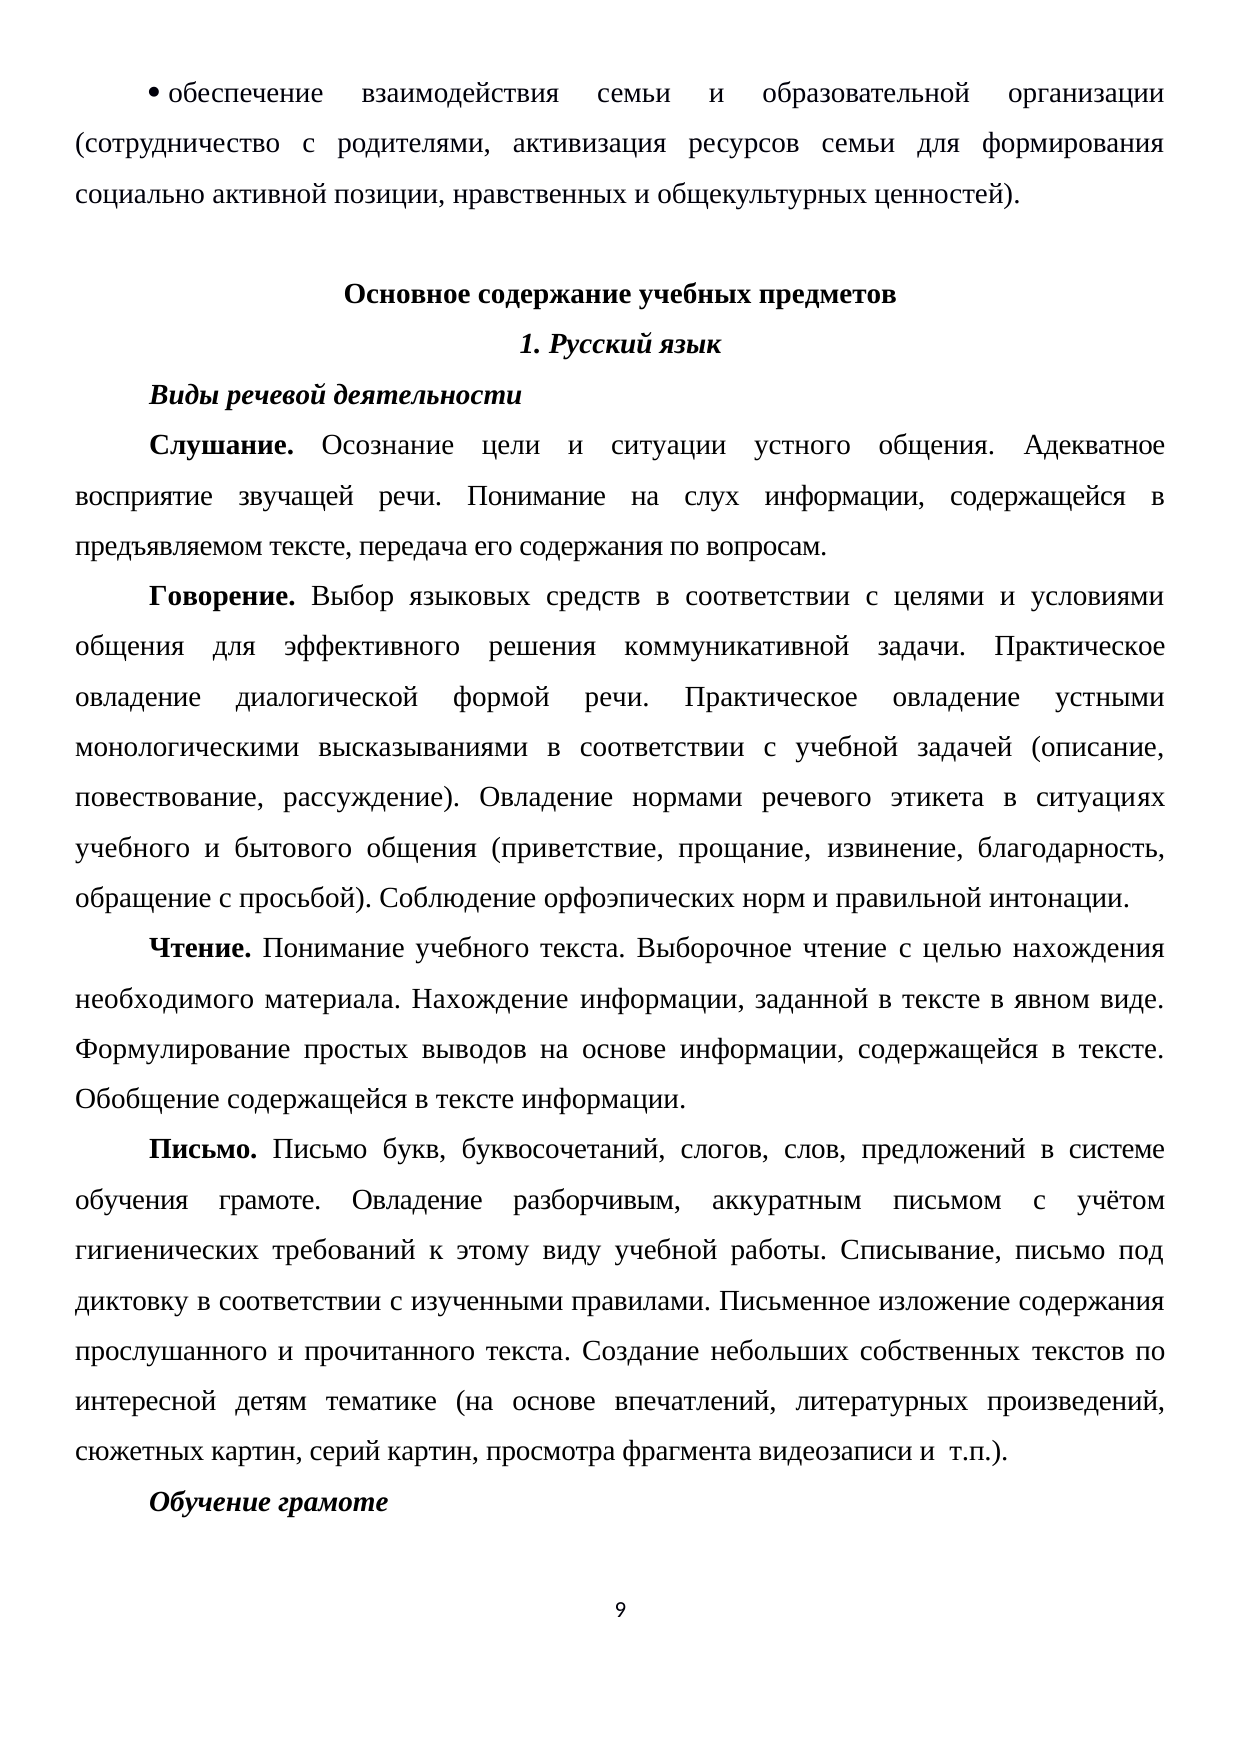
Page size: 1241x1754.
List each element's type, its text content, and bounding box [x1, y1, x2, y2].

text Чтение. Понимание учебного текста. Выборочное чтение с целью нахождения необходимого материала. Нахождение информации, заданной в тексте в явном виде. Формулирование простых выводов на основе информации, содержащейся в тексте. Обобщение содержащейся в тексте информации. [75, 930, 1165, 1115]
text Основное содержание учебных предметов [75, 276, 1165, 310]
text Письмо. Письмо букв, буквосочетаний, слогов, слов, предложений в системе обучения грамоте. Овладение разборчивым, аккуратным письмом с учётом гигиенических требований к этому виду учебной работы. Списывание, письмо под диктовку в соответствии с изученными правилами. Письменное изложение содержания прослушанного и прочитанного текста. Создание небольших собственных текстов по интересной детям тематике (на основе впечатлений, литературных произведений, сюжетных картин, серий картин, просмотра фрагмента видеозаписи и т.п.). [75, 1132, 1165, 1467]
text Виды речевой деятельности [75, 377, 1165, 411]
text обеспечение взаимодействия семьи и образовательной организации (сотрудничество с родителями, активизация ресурсов семьи для формирования социально активной позиции, нравственных и общекультурных ценностей). [75, 75, 1165, 209]
text Обучение грамоте [75, 1484, 1165, 1517]
text Слушание. Осознание цели и ситуации устного общения. Адекватное восприятие звучащей речи. Понимание на слух информации, содержащейся в предъявляемом тексте, передача его содержания по вопросам. [75, 427, 1165, 561]
text 1. Русский язык [75, 327, 1165, 360]
text Говорение. Выбор языковых средств в соответствии с целями и условиями общения для эффективного решения коммуникативной задачи. Практическое овладение диалогической формой речи. Практическое овладение устными монологическими высказываниями в соответствии с учебной задачей (описание, повествование, рассуждение). Овладение нормами речевого этикета в ситуациях учебного и бытового общения (приветствие, прощание, извинение, благодарность, обращение с просьбой). Соблюдение орфоэпических норм и правильной интонации. [75, 578, 1165, 914]
